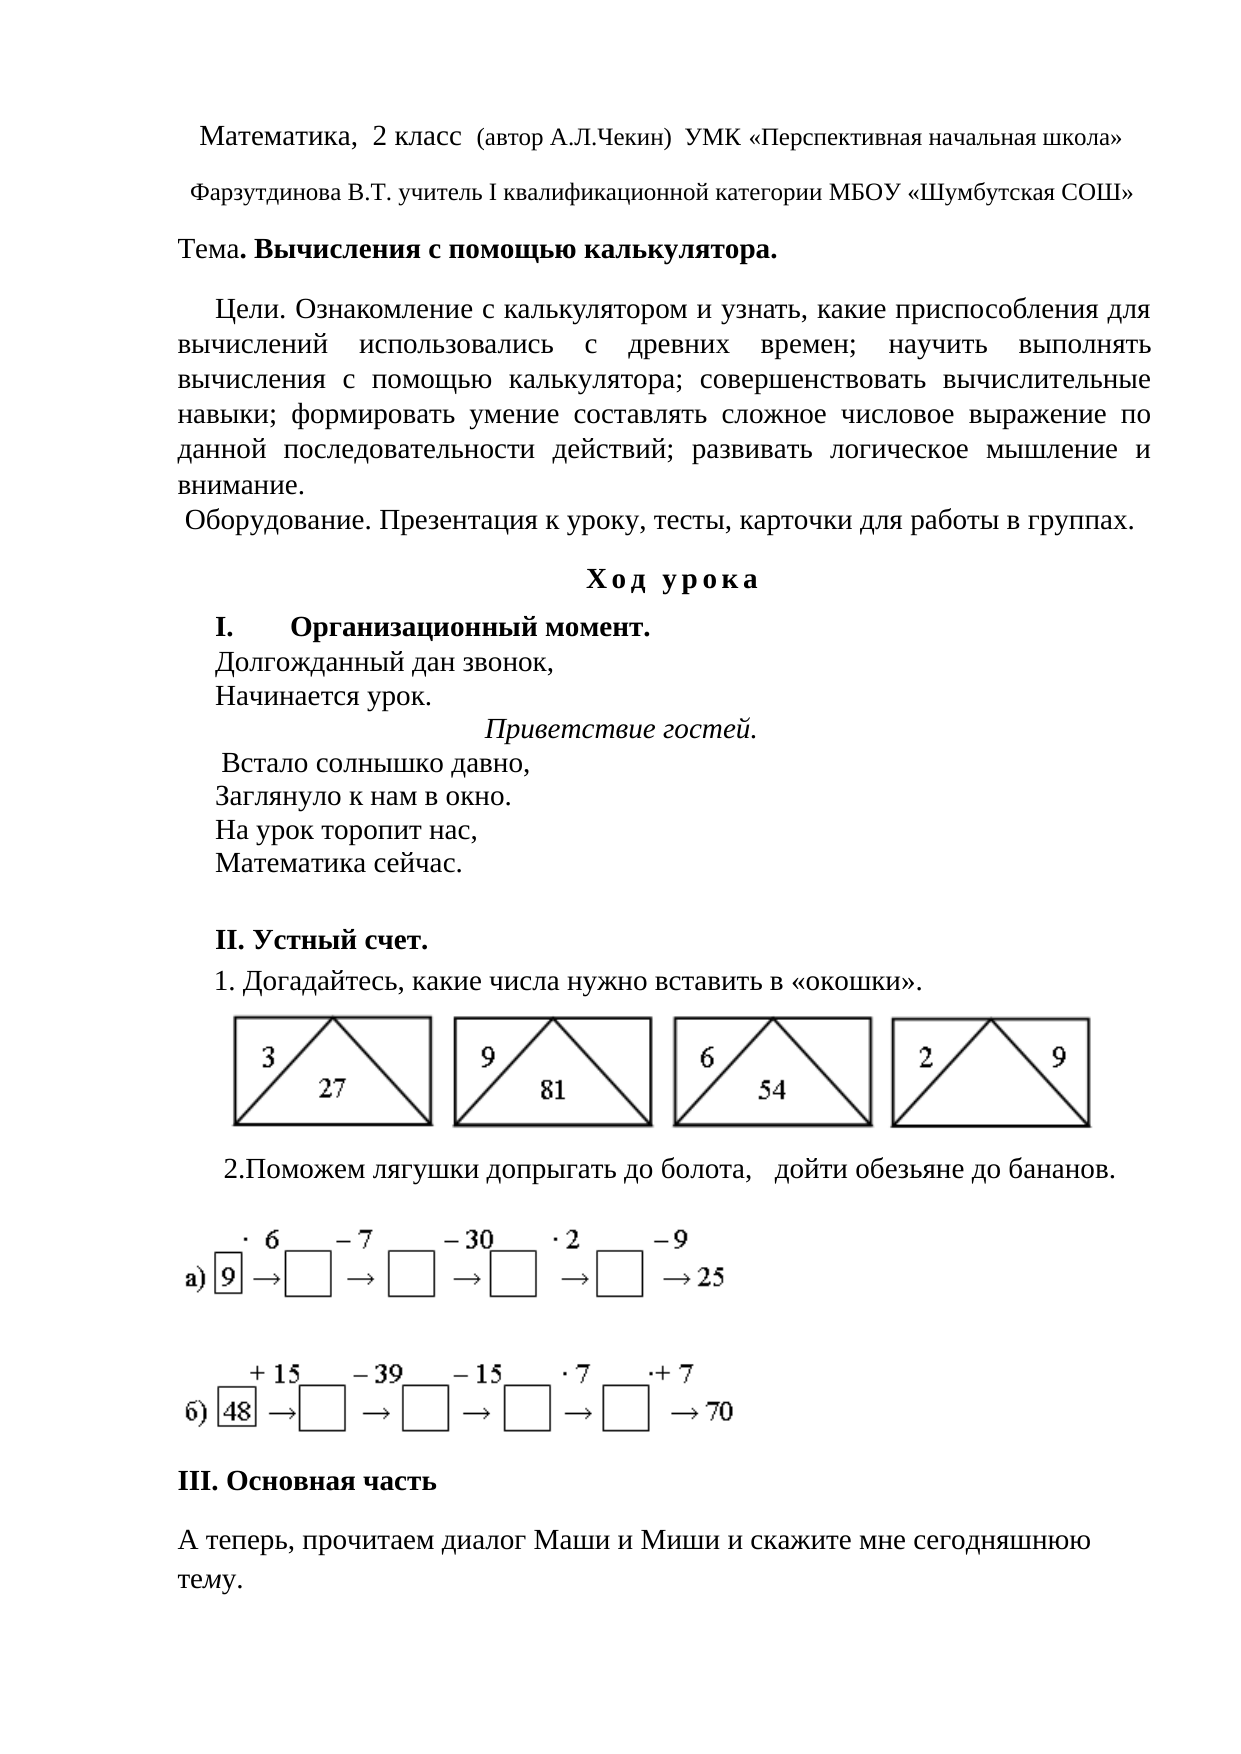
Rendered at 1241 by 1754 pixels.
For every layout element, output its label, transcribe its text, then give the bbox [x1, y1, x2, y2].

text 2.Поможем лягушки допрыгать до болота, дойти обезьяне до бананов. [177, 1151, 1152, 1184]
text Ход урока [177, 561, 1152, 595]
text А теперь, прочитаем диалог Маши и Миши и скажите мне сегодняшнюю тему. [177, 1522, 1152, 1594]
text Начинается урок. [215, 678, 1152, 711]
text Тема. Вычисления с помощью калькулятора. [177, 231, 1152, 265]
list Организационный момент. [215, 609, 1152, 643]
text Встало солнышко давно, [177, 745, 1152, 778]
text Долгожданный дан звонок, [215, 644, 1152, 678]
text Приветствие гостей. [215, 711, 1152, 745]
text Математика сейчас. [215, 846, 1152, 879]
text Заглянуло к нам в окно. [215, 778, 1152, 812]
text 1. Догадайтесь, какие числа нужно вставить в «окошки». [177, 963, 1152, 997]
text Оборудование. Презентация к уроку, тесты, карточки для работы в группах. [177, 502, 1152, 536]
text На урок торопит нас, [215, 812, 1152, 846]
text Математика, 2 класс (автор А.Л.Чекин) УМК «Перспективная начальная школа» [177, 118, 1152, 152]
text II. Устный счет. [177, 922, 1152, 956]
text III. Основная часть [177, 1463, 1152, 1497]
picture [221, 1005, 1108, 1144]
text Фарзутдинова В.Т. учитель I квалификационной категории МБОУ «Шумбутская СОШ» [177, 177, 1152, 206]
picture [177, 1227, 739, 1438]
text Цели. Ознакомление с калькулятором и узнать, какие приспособления для вычислений использовались с древних времен; научить выполнять вычисления с помощью калькулятора; совершенствовать вычислительные навыки; формировать умение составлять сложное числовое выражение по данной последовательности действий; развивать логическое мышление и внимание. [177, 291, 1152, 500]
